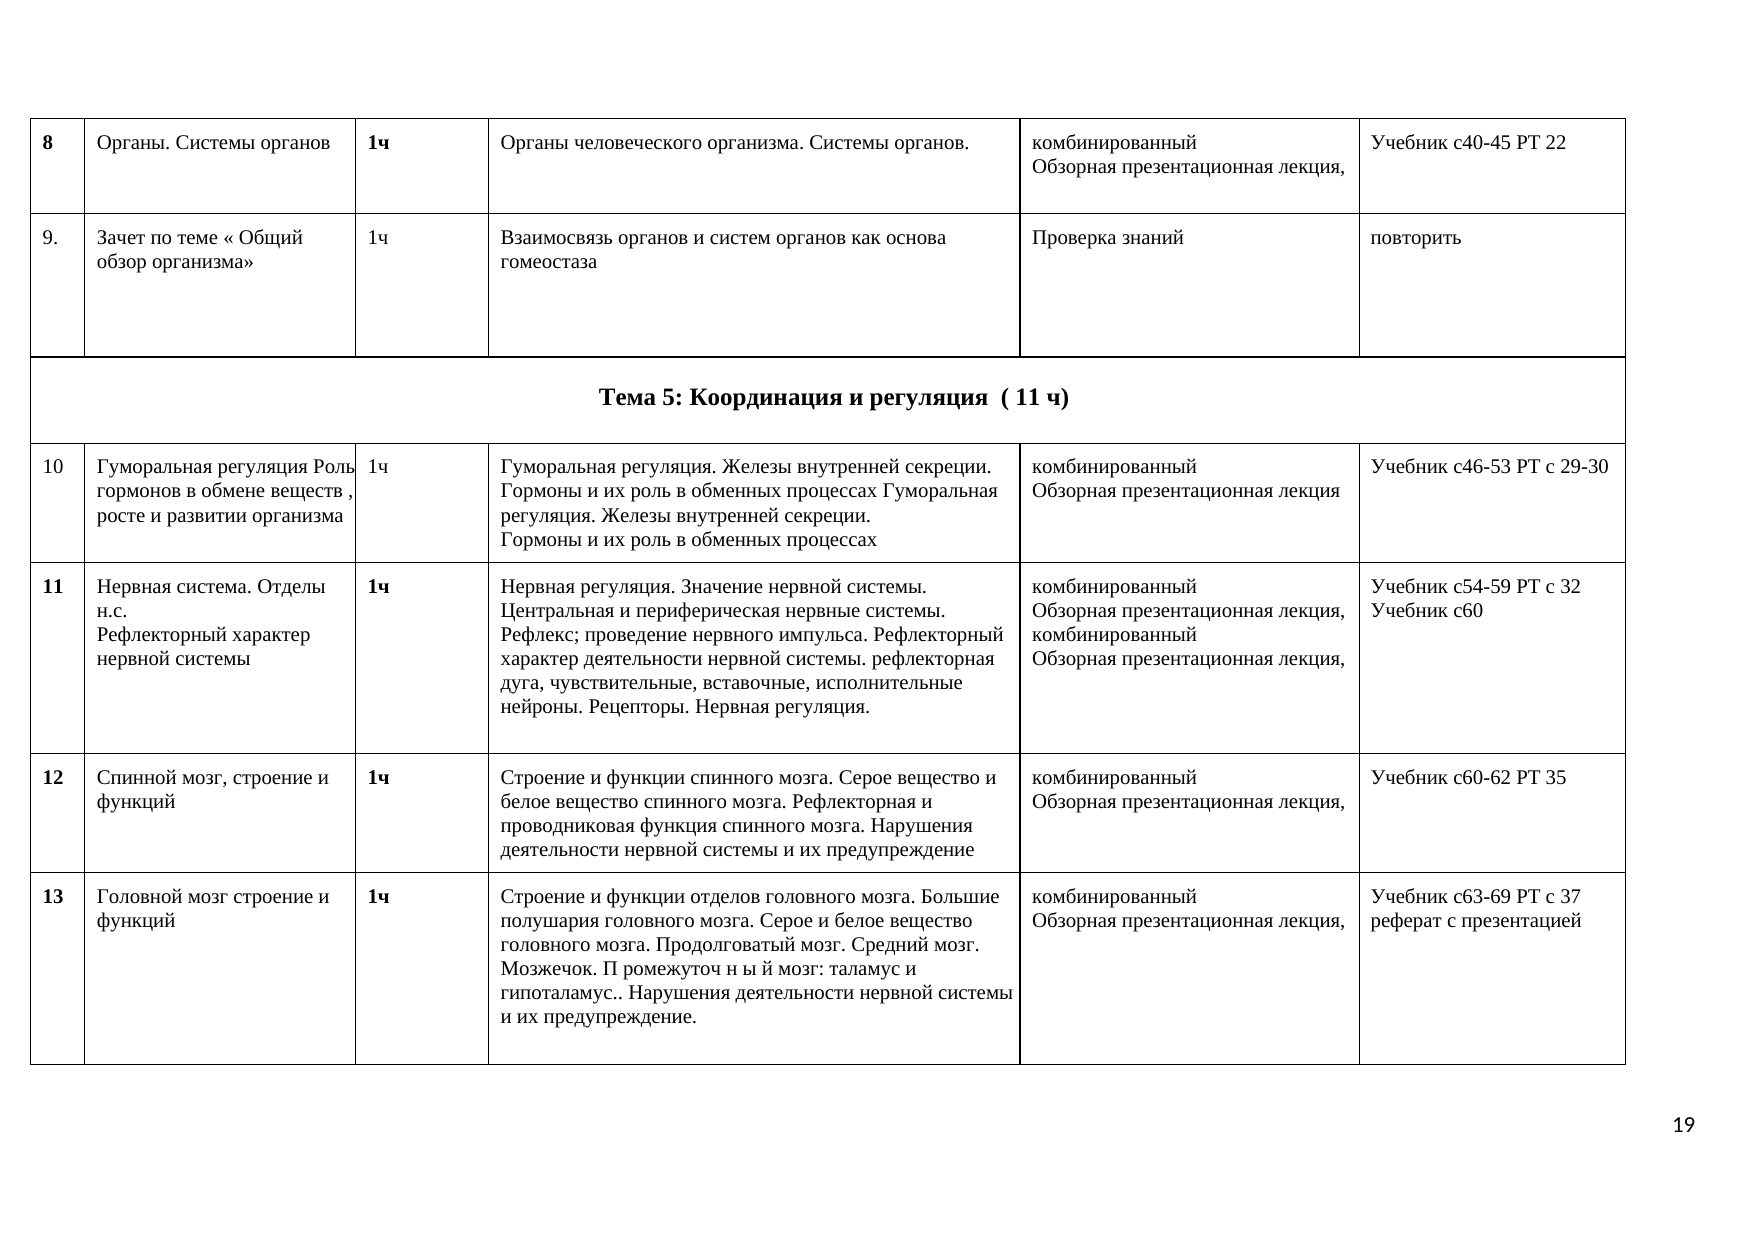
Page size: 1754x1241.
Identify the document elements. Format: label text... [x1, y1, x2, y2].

table_cell 1ч [356, 754, 488, 872]
table_cell Органы. Системы органов [85, 119, 355, 213]
table_cell 1ч [356, 444, 488, 562]
table_cell Тема 5: Координация и регуляция ( 11 ч) [31, 358, 1625, 442]
table_cell Нервная регуляция. Значение нервной системы. Центральная и периферическая нервные системы. Рефлекс; проведение нервного импульса. Рефлекторный характер деятельности нервной системы. рефлекторная дуга, чувствительные, вставочные, исполнительные нейроны. Рецепторы. Нервная регуляция. [489, 563, 1019, 753]
table_cell комбинированный Обзорная презентационная лекция [1021, 444, 1359, 562]
table_cell 1ч [356, 214, 488, 356]
table_cell 11 [31, 563, 84, 753]
table_cell Головной мозг строение и функций [85, 873, 355, 1063]
table_cell Спинной мозг, строение и функций [85, 754, 355, 872]
table_cell Взаимосвязь органов и систем органов как основа гомеостаза [489, 214, 1019, 356]
table_cell Органы человеческого организма. Системы органов. [489, 119, 1019, 213]
table_cell Гуморальная регуляция. Железы внутренней секреции. Гормоны и их роль в обменных процессах Гуморальная регуляция. Железы внутренней секреции. Гормоны и их роль в обменных процессах [489, 444, 1019, 562]
table_cell Строение и функции отделов головного мозга. Большие полушария головного мозга. Серое и белое вещество головного мозга. Продолговатый мозг. Средний мозг. Мозжечок. П ромежуточ н ы й мозг: таламус и гипоталамус.. Нарушения деятельности нервной системы и их предупреждение. [489, 873, 1019, 1063]
table_cell 1ч [356, 119, 488, 213]
table_cell 1ч [356, 873, 488, 1063]
table_cell Учебник с40-45 РТ 22 [1360, 119, 1625, 213]
table_cell 12 [31, 754, 84, 872]
table_cell 8 [31, 119, 84, 213]
table_cell Учебник с60-62 РТ 35 [1360, 754, 1625, 872]
table_cell Гуморальная регуляция Роль гормонов в обмене веществ , росте и развитии организма [85, 444, 355, 562]
table_cell Строение и функции спинного мозга. Серое вещество и белое вещество спинного мозга. Рефлекторная и проводниковая функция спинного мозга. Нарушения деятельности нервной системы и их предупреждение [489, 754, 1019, 872]
table_cell повторить [1360, 214, 1625, 356]
table_cell Зачет по теме « Общий обзор организма» [85, 214, 355, 356]
table_cell 1ч [356, 563, 488, 753]
table_cell Учебник с63-69 РТ с 37 реферат с презентацией [1360, 873, 1625, 1063]
table_cell 13 [31, 873, 84, 1063]
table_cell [1021, 119, 1359, 213]
table_cell 10 [31, 444, 84, 562]
table_cell комбинированный Обзорная презентационная лекция, комбинированный Обзорная презентационная лекция, [1021, 563, 1359, 753]
table_cell Проверка знаний [1021, 214, 1359, 356]
table_cell 9. [31, 214, 84, 356]
table_cell Учебник с54-59 РТ с 32 Учебник с60 [1360, 563, 1625, 753]
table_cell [1021, 873, 1359, 1063]
table_cell Учебник с46-53 РТ с 29-30 [1360, 444, 1625, 562]
table_cell комбинированный Обзорная презентационная лекция, [1021, 754, 1359, 872]
table_cell Нервная система. Отделы н.с. Рефлекторный характер нервной системы [85, 563, 355, 753]
